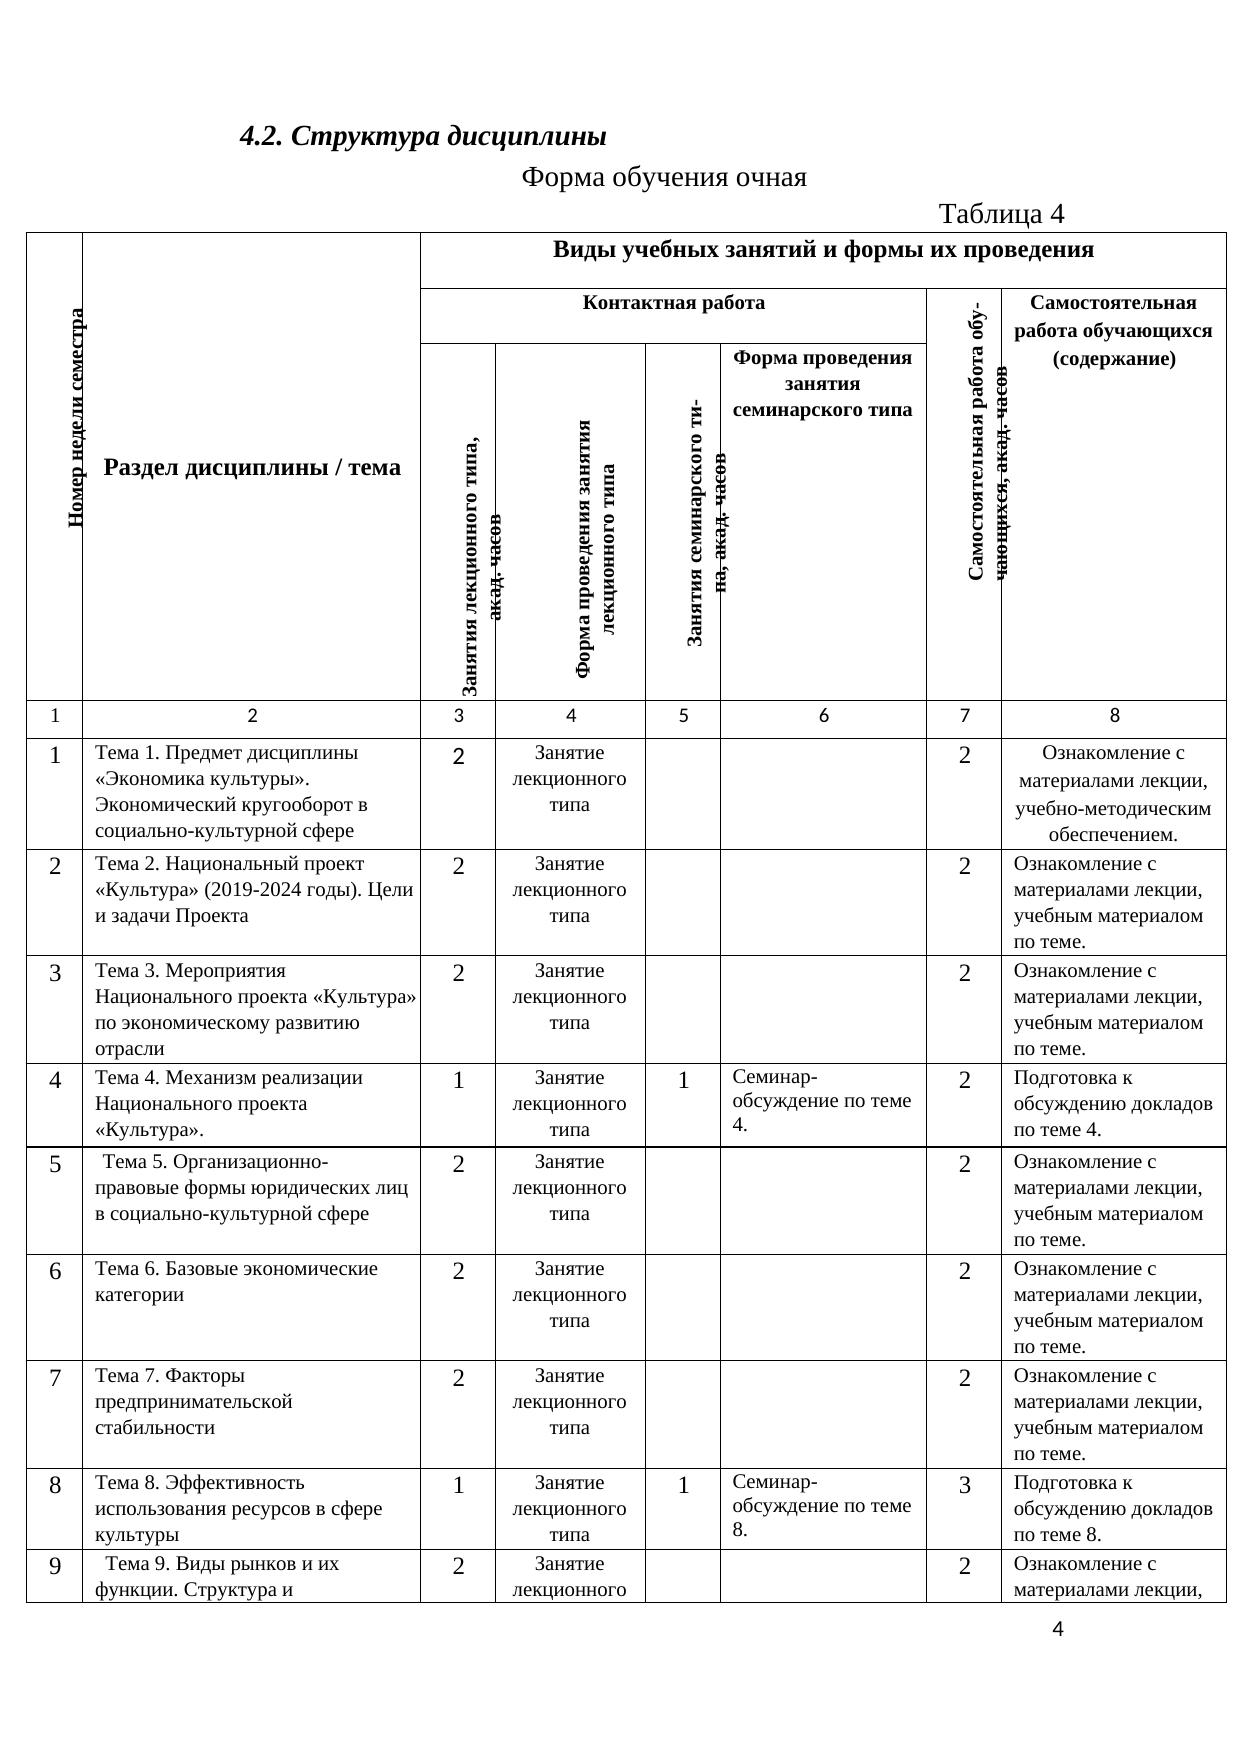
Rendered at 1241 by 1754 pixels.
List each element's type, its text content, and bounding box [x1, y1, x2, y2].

table_cell [646, 956, 720, 1062]
table_cell 2 [927, 1064, 1001, 1146]
table_header Виды учебных занятий и формы их проведения [495, 233, 1226, 287]
table_cell 2 [927, 1361, 1001, 1467]
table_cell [83, 1550, 420, 1602]
table_cell [421, 289, 495, 343]
table_cell [721, 956, 926, 1062]
table_cell 1 [27, 701, 82, 738]
table_cell Тема 6. Базовые экономические категории [83, 1255, 420, 1360]
table_cell [646, 1255, 720, 1360]
text Таблица 4 [177, 196, 1064, 229]
table_cell [496, 344, 645, 700]
table_cell Занятие лекционного типа [496, 1361, 645, 1467]
table_cell [721, 1255, 926, 1360]
table_cell Ознакомление с материалами лекции, учебным материалом по теме. [1002, 956, 1226, 1062]
table_cell 5 [27, 1148, 82, 1253]
table_cell Занятие лекционного типа [496, 1064, 645, 1146]
text 4.2. Структура дисциплины [177, 118, 1152, 152]
table_cell 4 [27, 1064, 82, 1146]
table_cell 8 [27, 1469, 82, 1548]
table_cell 2 [927, 956, 1001, 1062]
table_cell Занятие лекционного типа [496, 1255, 645, 1360]
table_cell 4 [496, 701, 645, 738]
table_cell [721, 739, 926, 848]
table_cell [421, 344, 495, 700]
table_cell [721, 850, 926, 955]
table_cell Семинар-обсуждение по теме 8. [721, 1469, 926, 1548]
table_cell Тема 8. Эффективность использования ресурсов в сфере культуры [83, 1469, 420, 1548]
table_cell 2 [421, 850, 495, 955]
table_cell [646, 850, 720, 955]
table_cell 2 [927, 1550, 1001, 1602]
table_cell 2 [83, 701, 420, 738]
table_cell Самостоятельная работа обучающихся (содержание) [1002, 289, 1226, 700]
table_cell 6 [721, 701, 926, 738]
table_cell Тема 1. Предмет дисциплины «Экономика культуры». Экономический кругооборот в социально-культурной сфере [83, 739, 420, 848]
table_cell 2 [927, 739, 1001, 848]
table_cell Занятие лекционного типа [496, 739, 645, 848]
table_cell [721, 1361, 926, 1467]
table_cell 2 [421, 1361, 495, 1467]
table_cell [646, 1148, 720, 1253]
table_cell 3 [27, 956, 82, 1062]
table_cell Ознакомление с материалами лекции, учебным материалом по теме. [1002, 1361, 1226, 1467]
table_cell 2 [927, 1148, 1001, 1253]
text Форма обучения очная [521, 159, 1065, 192]
table_cell Ознакомление с материалами лекции, учебным материалом по теме. [1002, 1255, 1226, 1360]
table_cell 7 [927, 701, 1001, 738]
table_cell 1 [421, 1469, 495, 1548]
table_header [421, 233, 495, 287]
table_cell Тема 2. Национальный проект «Культура» (2019-2024 годы). Цели и задачи Проекта [83, 850, 420, 955]
table_cell Ознакомление с материалами лекции, учебно-методическим обеспечением. [1002, 739, 1226, 848]
table_cell 7 [27, 1361, 82, 1467]
table_cell 8 [1002, 701, 1226, 738]
table_cell 1 [646, 1064, 720, 1146]
table_cell [646, 344, 720, 700]
table_cell Тема 7. Факторы предпринимательской стабильности [83, 1361, 420, 1467]
table_cell 2 [421, 956, 495, 1062]
table_header [27, 233, 82, 700]
table_cell 2 [421, 1148, 495, 1253]
table_cell 3 [421, 701, 495, 738]
table_cell Подготовка к обсуждению докладов по теме 8. [1002, 1469, 1226, 1548]
table_cell Контактная работа [495, 289, 926, 343]
table_cell 2 [421, 1255, 495, 1360]
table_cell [1002, 1550, 1226, 1602]
table_cell Тема 4. Механизм реализации Национального проекта «Культура». [83, 1064, 420, 1146]
table_cell Занятие лекционного типа [496, 850, 645, 955]
table_cell Занятие лекционного типа [496, 956, 645, 1062]
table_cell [496, 1550, 645, 1602]
table_cell Форма проведения занятия семинарского типа [721, 344, 926, 700]
table_cell Тема 5. Организационно-правовые формы юридических лиц в социально-культурной сфере [83, 1148, 420, 1253]
table_cell Семинар-обсуждение по теме 4. [721, 1064, 926, 1146]
table_cell 1 [646, 1469, 720, 1548]
table_cell 3 [927, 1469, 1001, 1548]
table_cell Занятие лекционного типа [496, 1148, 645, 1253]
table_cell 2 [421, 739, 495, 848]
table_cell 5 [646, 701, 720, 738]
table_cell 9 [27, 1550, 82, 1602]
table_cell 2 [927, 1255, 1001, 1360]
table_cell 2 [27, 850, 82, 955]
table_cell 6 [27, 1255, 82, 1360]
table_cell Ознакомление с материалами лекции, учебным материалом по теме. [1002, 1148, 1226, 1253]
table_cell [721, 1550, 926, 1602]
table_cell 2 [927, 850, 1001, 955]
table_header Раздел дисциплины / тема [83, 233, 420, 700]
table_cell Подготовка к обсуждению докладов по теме 4. [1002, 1064, 1226, 1146]
table_cell Тема 3. Мероприятия Национального проекта «Культура» по экономическому развитию отрасли [83, 956, 420, 1062]
table_cell [721, 1148, 926, 1253]
table_cell 2 [421, 1550, 495, 1602]
table_cell [646, 1361, 720, 1467]
table_cell Ознакомление с материалами лекции, учебным материалом по теме. [1002, 850, 1226, 955]
table_cell [646, 739, 720, 848]
table_cell [927, 289, 1001, 700]
table_cell 1 [421, 1064, 495, 1146]
table_cell [646, 1550, 720, 1602]
table_cell Занятие лекционного типа [496, 1469, 645, 1548]
table_cell 1 [27, 739, 82, 848]
